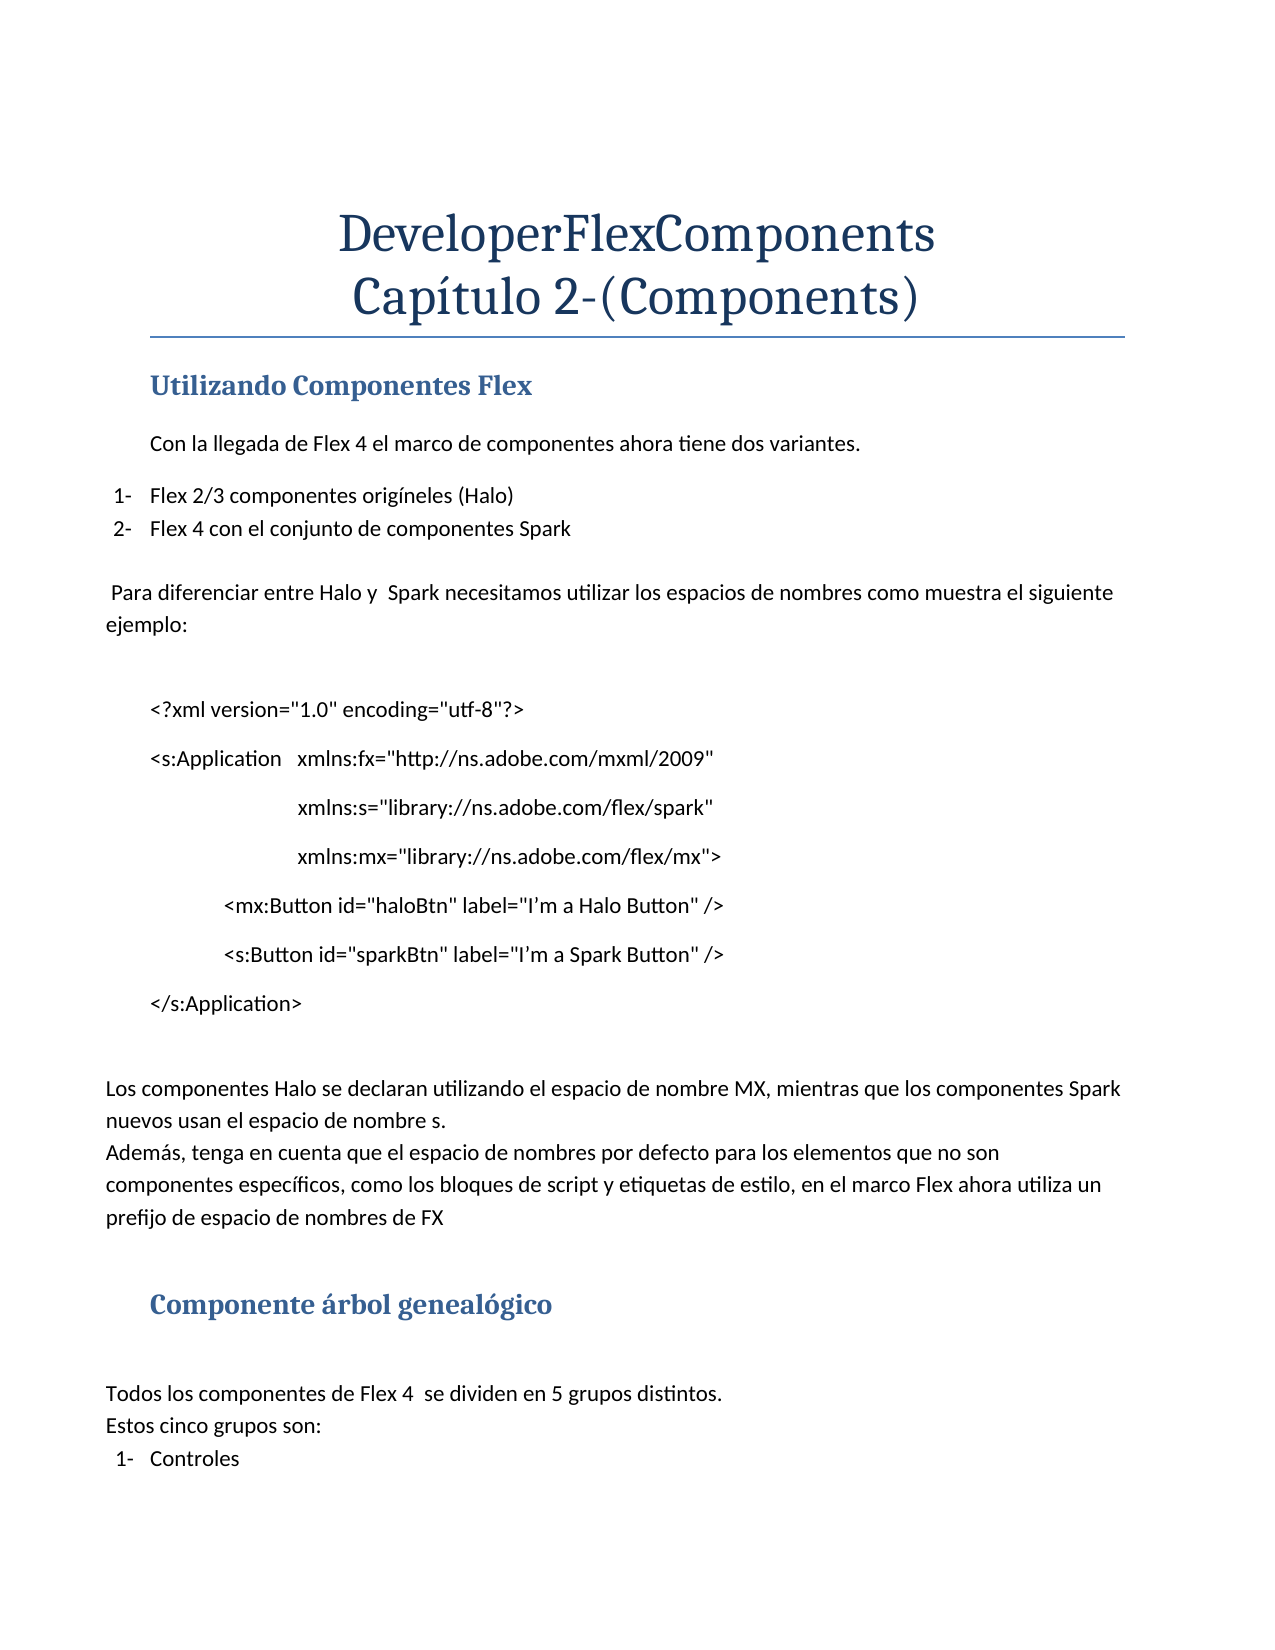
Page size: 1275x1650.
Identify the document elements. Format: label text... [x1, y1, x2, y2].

list Además, tenga en cuenta que el espacio de nombres por defecto para los elementos que no son componentes específicos, como los bloques de script y etiquetas de estilo, en el marco Flex ahora utiliza un prefijo de espacio de nombres de FX [106, 1138, 1125, 1231]
text Utilizando Componentes Flex [150, 369, 1125, 403]
text <s:Button id="sparkBtn" label="I’m a Spark Button" /> [224, 940, 1125, 968]
list Para diferenciar entre Halo y Spark necesitamos utilizar los espacios de nombres como muestra el siguiente ejemplo: [106, 578, 1125, 638]
list Flex 4 con el conjunto de componentes Spark [113, 514, 1125, 542]
text <s:Application xmlns:fx="http://ns.adobe.com/mxml/2009" [150, 744, 1125, 772]
list Los componentes Halo se declaran utilizando el espacio de nombre MX, mientras que los componentes Spark nuevos usan el espacio de nombre s. [106, 1074, 1125, 1134]
text </s:Application> [150, 989, 1125, 1017]
list Controles [115, 1444, 1125, 1472]
text Con la llegada de Flex 4 el marco de componentes ahora tiene dos variantes. [150, 429, 1125, 457]
list Estos cinco grupos son: [106, 1412, 1125, 1440]
text Componente árbol genealógico [150, 1288, 1125, 1321]
text xmlns:mx="library://ns.adobe.com/flex/mx"> [297, 842, 1125, 870]
text <?xml version="1.0" encoding="utf-8"?> [150, 696, 1125, 724]
text xmlns:s="library://ns.adobe.com/flex/spark" [298, 793, 1125, 821]
list Todos los componentes de Flex 4 se dividen en 5 grupos distintos. [106, 1379, 1125, 1407]
title DeveloperFlexComponents Capítulo 2-(Components) [150, 203, 1125, 336]
list Flex 2/3 componentes origíneles (Halo) [113, 482, 1125, 510]
text <mx:Button id="haloBtn" label="I’m a Halo Button" /> [224, 891, 1125, 919]
